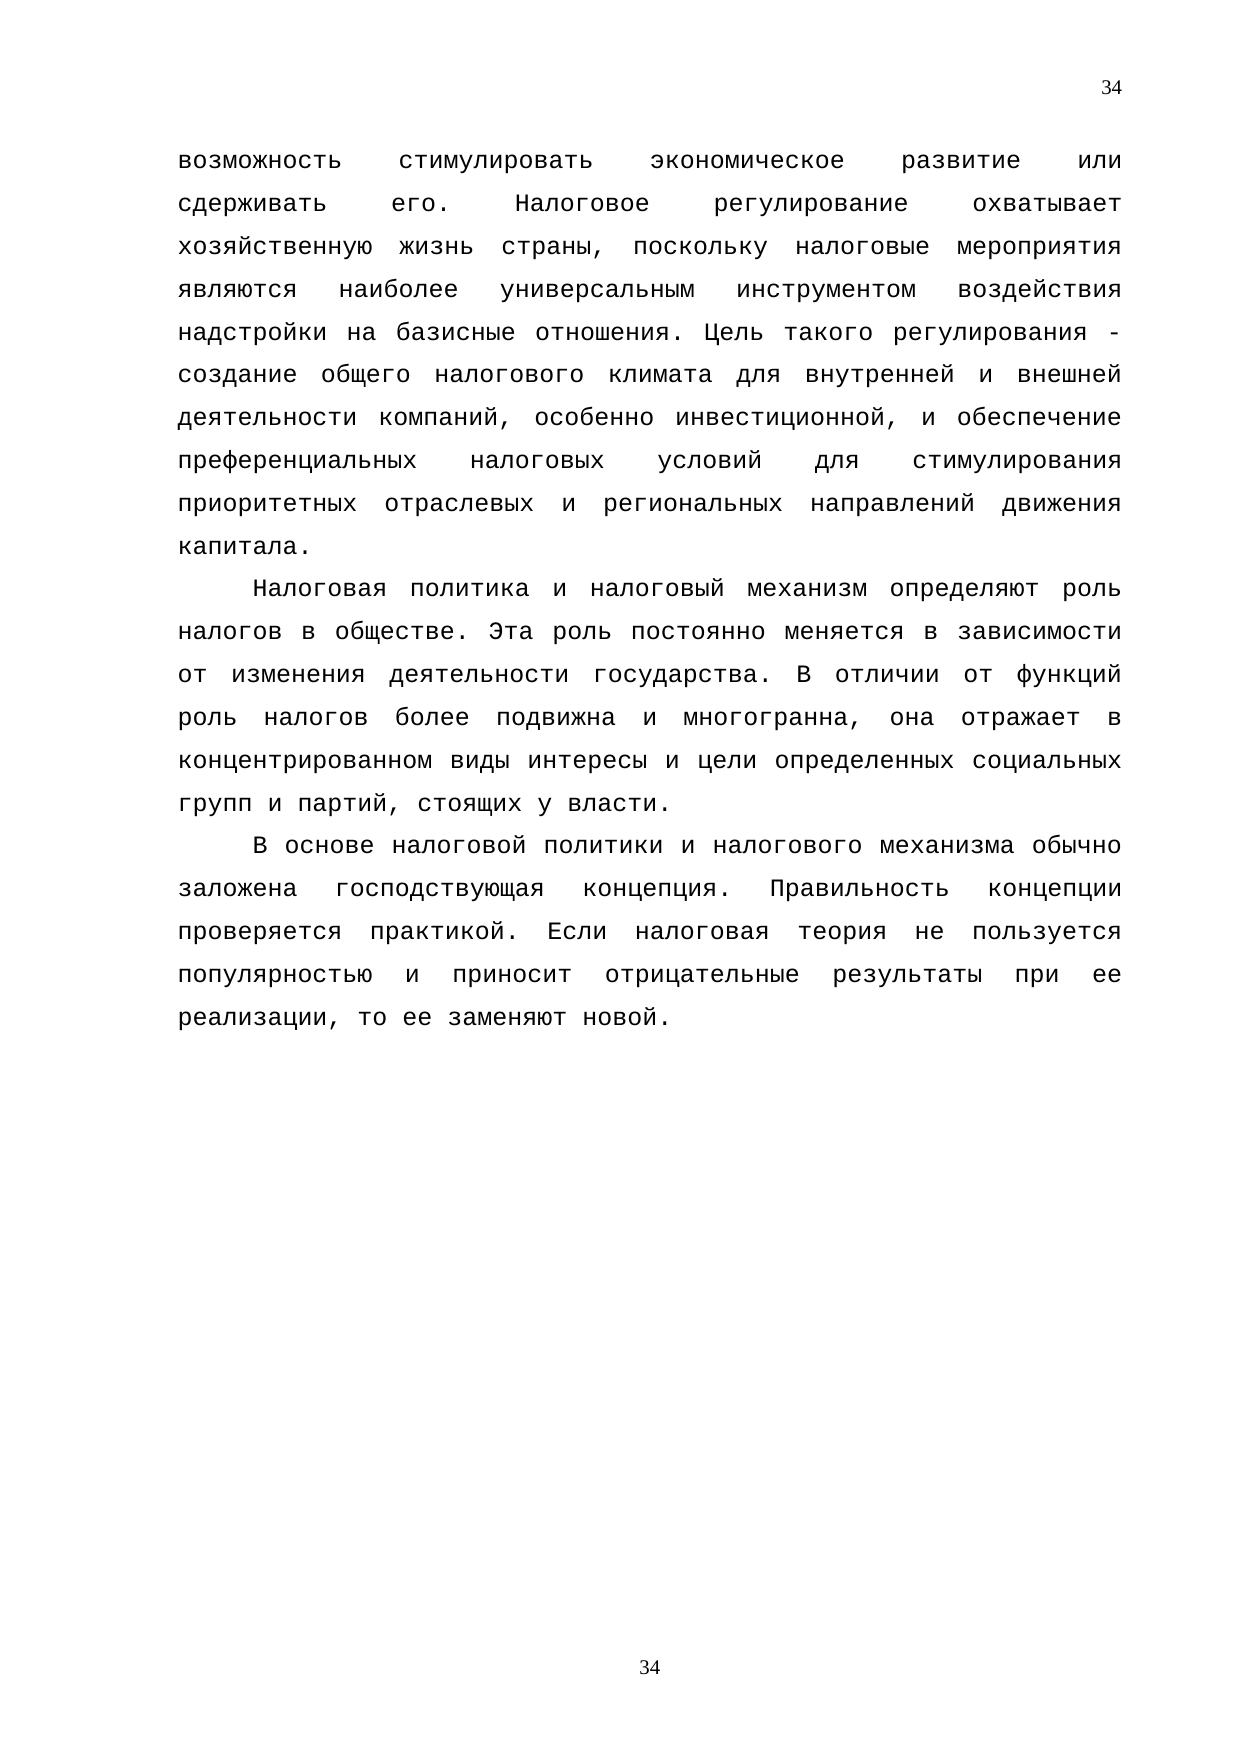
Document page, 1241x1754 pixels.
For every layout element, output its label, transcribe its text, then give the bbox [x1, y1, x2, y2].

text Налоговая политика и налоговый механизм определяют роль налогов в обществе. Эта роль постоянно меняется в зависимости от изменения деятельности государства. В отличии от функций роль налогов более подвижна и многогранна, она отражает в концентрированном виды интересы и цели определенных социальных групп и партий, стоящих у власти. [177, 576, 1122, 818]
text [177, 148, 1122, 562]
text В основе налоговой политики и налогового механизма обычно заложена господствующая концепция. Правильность концепции проверяется практикой. Если налоговая теория не пользуется популярностью и приносит отрицательные результаты при ее реализации, то ее заменяют новой. [177, 833, 1122, 1032]
